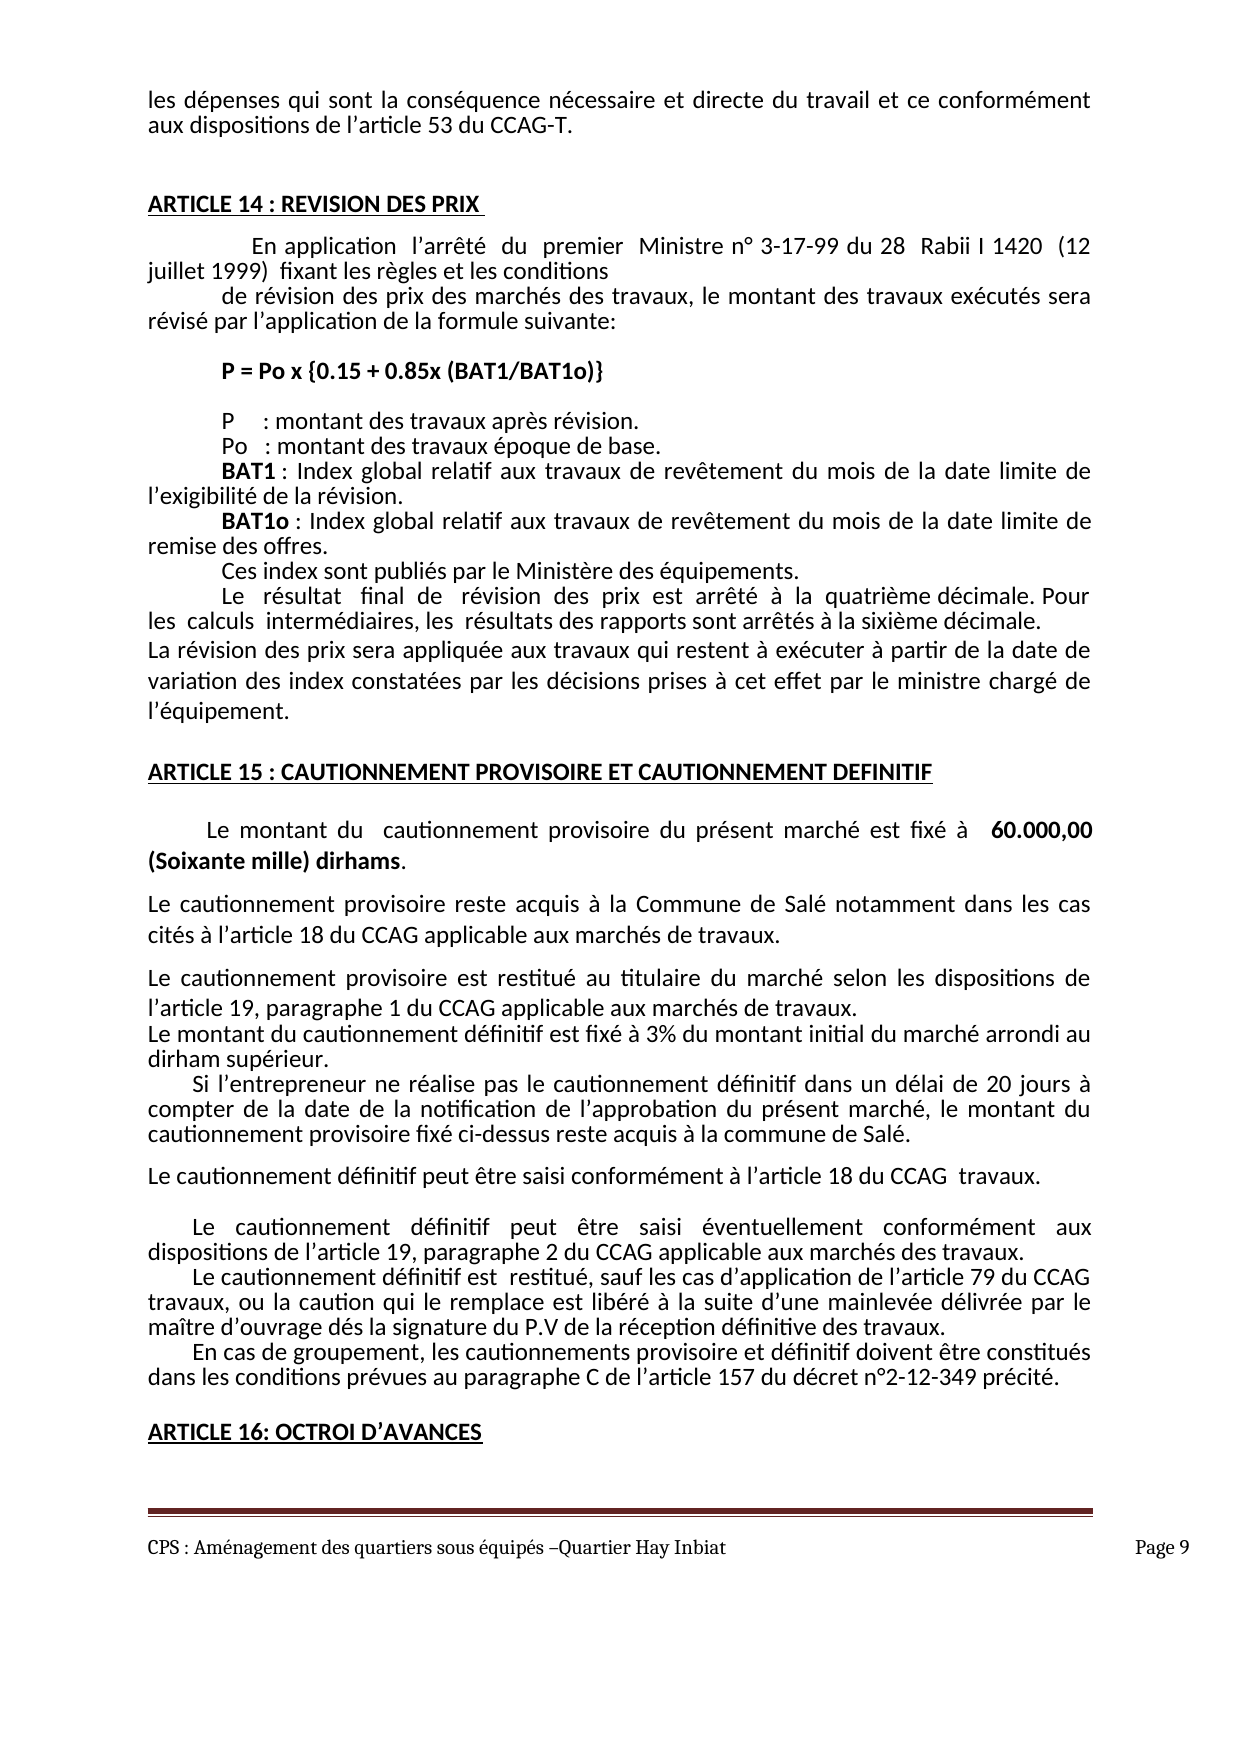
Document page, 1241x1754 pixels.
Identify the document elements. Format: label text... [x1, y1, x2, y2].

text Po : montant des travaux époque de base. [148, 434, 1093, 459]
text Le cautionnement définitif est restitué, sauf les cas d’application de l’article 79 du CCAG travaux, ou la caution qui le remplace est libéré à la suite d’une mainlevée délivrée par le maître d’ouvrage dés la signature du P.V de la réception définitive des travaux. [148, 1266, 1093, 1341]
text Si l’entrepreneur ne réalise pas le cautionnement définitif dans un délai de 20 jours à compter de la date de la notification de l’approbation du présent marché, le montant du cautionnement provisoire fixé ci-dessus reste acquis à la commune de Salé. [148, 1073, 1093, 1148]
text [148, 89, 1093, 139]
text de révision des prix des marchés des travaux, le montant des travaux exécutés sera révisé par l’application de la formule suivante: [148, 284, 1093, 334]
text Le montant du cautionnement définitif est fixé à 3% du montant initial du marché arrondi au dirham supérieur. [148, 1023, 1093, 1073]
text ARTICLE 15 : CAUTIONNEMENT PROVISOIRE ET CAUTIONNEMENT DEFINITIF [148, 756, 1077, 787]
text Le cautionnement provisoire est restitué au titulaire du marché selon les dispositions de l’article 19, paragraphe 1 du CCAG applicable aux marchés de travaux. [148, 962, 1093, 1023]
text ARTICLE 16: OCTROI D’AVANCES [148, 1416, 1077, 1446]
text Le montant du cautionnement provisoire du présent marché est fixé à 60.000,00 (Soixante mille) dirhams. [148, 815, 1093, 876]
text BAT1o : Index global relatif aux travaux de revêtement du mois de la date limite de remise des offres. [148, 509, 1093, 559]
text Le cautionnement provisoire reste acquis à la Commune de Salé notamment dans les cas cités à l’article 18 du CCAG applicable aux marchés de travaux. [148, 888, 1093, 949]
text P = Po x {0.15 + 0.85x (BAT1/BAT1o)} [148, 359, 1093, 384]
text En application l’arrêté du premier Ministre n° 3-17-99 du 28 Rabii I 1420 (12 juillet 1999) fixant les règles et les conditions [148, 234, 1093, 284]
text La révision des prix sera appliquée aux travaux qui restent à exécuter à partir de la date de variation des index constatées par les décisions prises à cet effet par le ministre chargé de l’équipement. [148, 634, 1093, 726]
text BAT1 : Index global relatif aux travaux de revêtement du mois de la date limite de l’exigibilité de la révision. [148, 459, 1093, 509]
text En cas de groupement, les cautionnements provisoire et définitif doivent être constitués dans les conditions prévues au paragraphe C de l’article 157 du décret n°2-12-349 précité. [148, 1341, 1093, 1391]
text P : montant des travaux après révision. [148, 409, 1093, 434]
text ARTICLE 14 : REVISION DES PRIX [148, 189, 1077, 219]
text Le cautionnement définitif peut être saisi conformément à l’article 18 du CCAG travaux. [148, 1160, 1093, 1191]
text Le résultat final de révision des prix est arrêté à la quatrième décimale. Pour les calculs intermédiaires, les résultats des rapports sont arrêtés à la sixième décimale. [148, 584, 1093, 634]
text Ces index sont publiés par le Ministère des équipements. [148, 559, 1093, 584]
text Le cautionnement définitif peut être saisi éventuellement conformément aux dispositions de l’article 19, paragraphe 2 du CCAG applicable aux marchés des travaux. [148, 1216, 1093, 1266]
